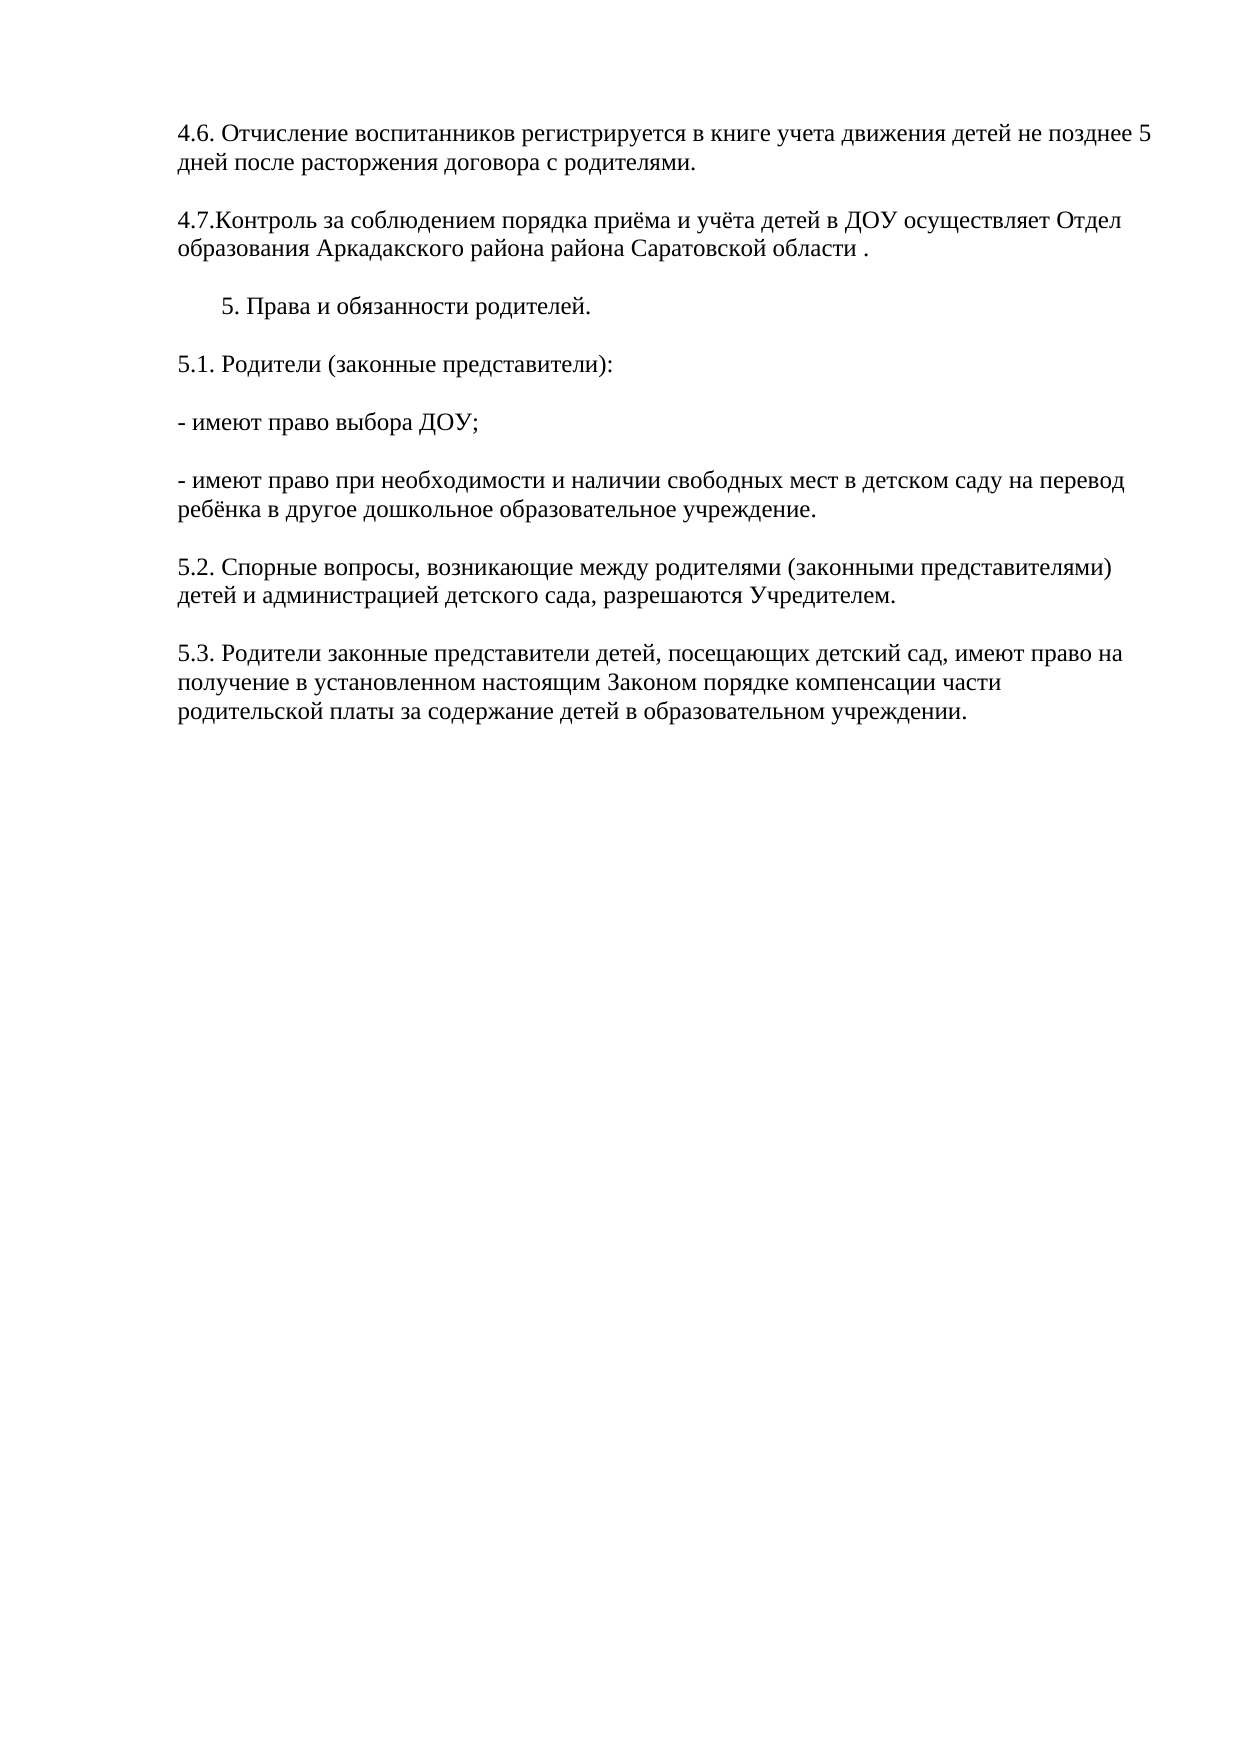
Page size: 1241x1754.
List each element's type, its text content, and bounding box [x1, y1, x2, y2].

text - имеют право выбора ДОУ; [177, 407, 1152, 436]
text 5. Права и обязанности родителей. [177, 291, 1152, 320]
text 4.7.Контроль за соблюдением порядка приёма и учёта детей в ДОУ осуществляет Отдел образования Аркадакского района района Саратовской области . [177, 205, 1152, 262]
text 5.2. Спорные вопросы, возникающие между родителями (законными представителями) детей и администрацией детского сада, разрешаются Учредителем. [177, 552, 1152, 609]
text 5.1. Родители (законные представители): [177, 349, 1152, 378]
text 5.3. Родители законные представители детей, посещающих детский сад, имеют право на получение в установленном настоящим Законом порядке компенсации части родительской платы за содержание детей в образовательном учреждении. [177, 638, 1152, 725]
text 4.6. Отчисление воспитанников регистрируется в книге учета движения детей не позднее 5 дней после расторжения договора с родителями. [177, 118, 1152, 176]
text - имеют право при необходимости и наличии свободных мест в детском саду на перевод ребёнка в другое дошкольное образовательное учреждение. [177, 465, 1152, 523]
